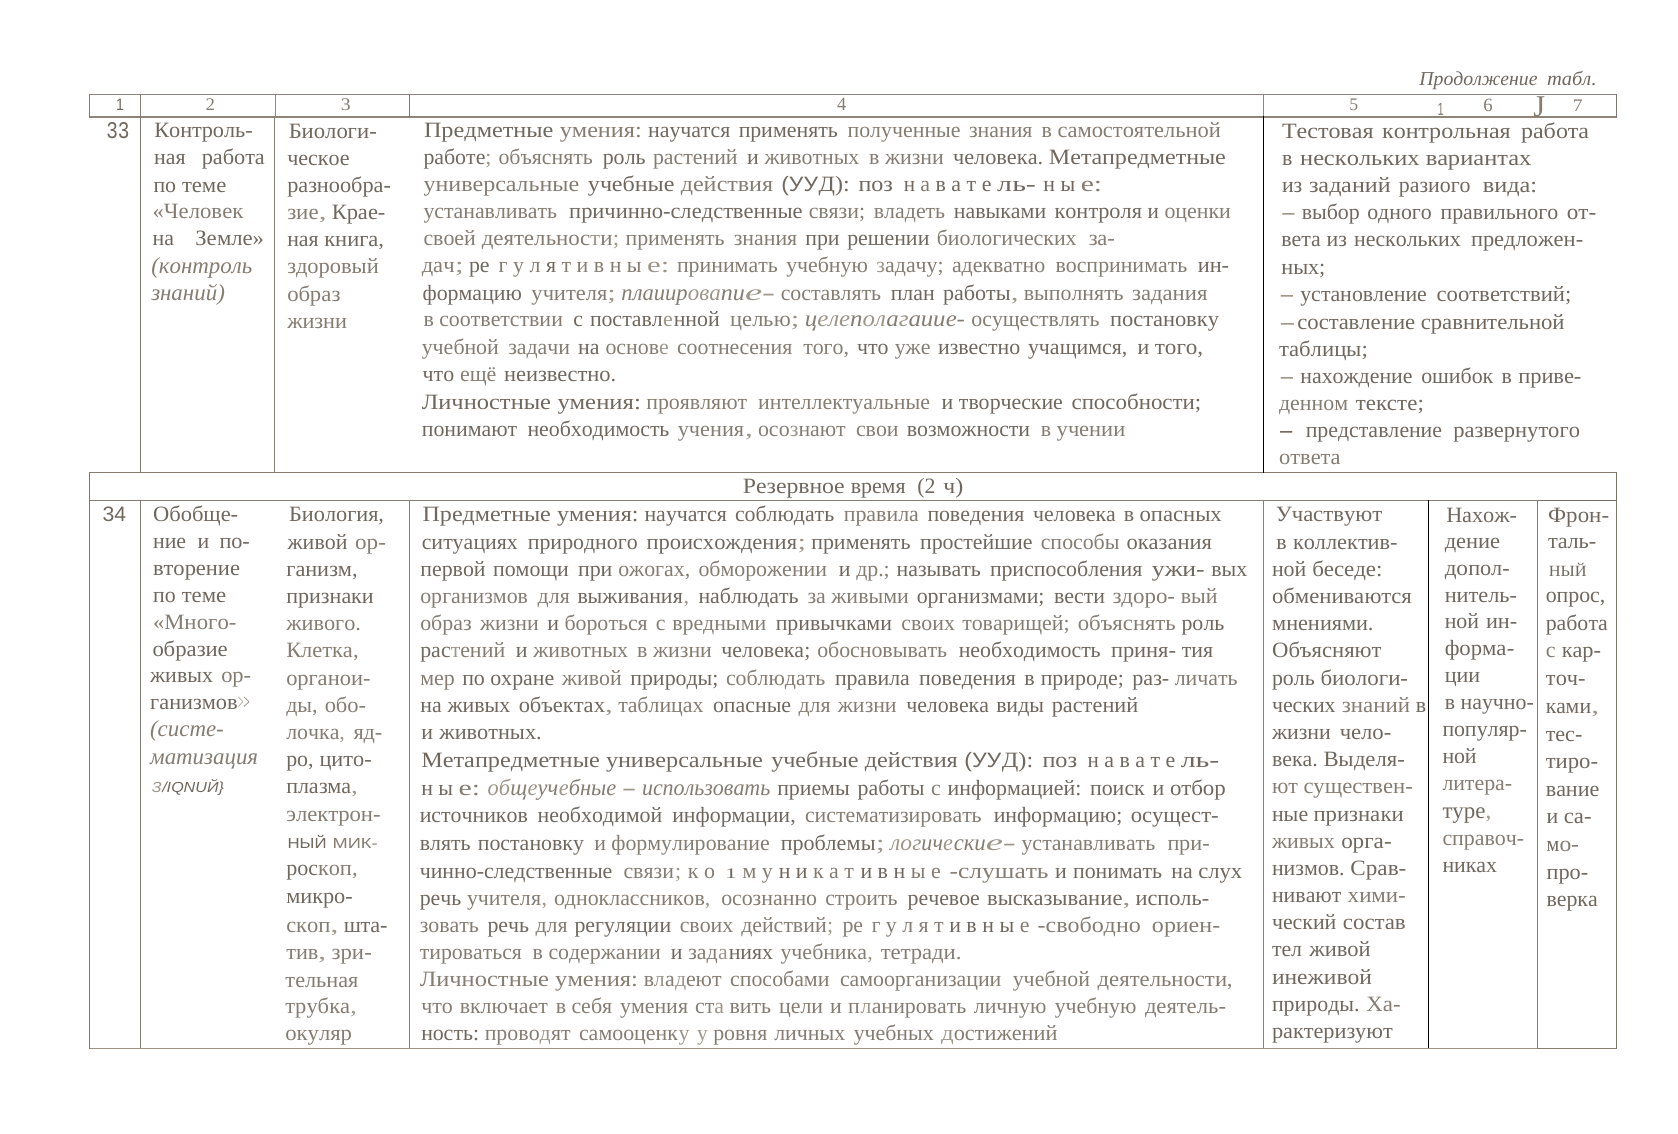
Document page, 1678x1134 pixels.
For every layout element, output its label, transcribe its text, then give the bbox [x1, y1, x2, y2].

table_cell Нахож- дение допол- нитель- ной ин- форма- ции в научно- популяр- ной литера- туре, справоч- никах [1429, 501, 1537, 1048]
table_cell Предметные умения: научатся применять полученные знания в самостоятельной работе; объяснять роль растений и животных в жизни человека. Метапредметные универсальные учебные действия (УУД): поз н а в а т е ль- н ы е: устанавливать причинно-следственные связи; владеть навыками контроля и оценки своей деятельности; применять знания при решении биологических за- дач; ре г у л я т и в н ы е: принимать учебную задачу; адекватно воспринимать ин- формацию учителя; плаиuровапие- составлять план работы, выполнять задания в соответствии с поставленной целью; целеполагаиие- осуществлять постановку учебной задачи на основе соотнесения того, что уже известно учащимся, и того, что ещё неизвестно. Личностные умения: проявляют интеллектуальные и творческие способности; понимают необходимость учения, осознают свои возможности в учении [410, 118, 1263, 472]
table_cell Резервное время (2 ч) [90, 473, 1616, 500]
table_cell Биологи- ческое разнообра- зие, Крае- ная книга, здоровый образ жизни [275, 118, 409, 472]
table_header 1 [90, 95, 140, 116]
table_cell 34 [90, 501, 140, 1048]
table_cell Участвуют в коллектив- ной беседе: обмениваются мнениями. Объясняют роль биологи- ческих знаний в жизни чело- века. Выделя- ют существен- ные признаки живых орга- низмов. Срав- нивают хими- ческий состав тел живой инеживой природы. Ха- рактеризуют [1264, 501, 1428, 1048]
table_cell Тестовая контрольная работа в нескольких вариантах из заданий разиого вида: - выбор одного правильного от- вета из нескольких предложен- ных; - установление соответствий; -составление сравнительной таблицы; - нахождение ошибок в приве- денном тексте; - представление развернутого ответа [1264, 118, 1616, 472]
table_cell Фрон- таль- НЫЙ опрос, работа с кар- точ- ками, тес- тиро- вание и са- мо- про- верка [1538, 501, 1616, 1048]
table_cell 33 [89, 118, 140, 472]
table_cell Предметные умения: научатся соблюдать правила поведения человека в опасных ситуациях природного происхождения; применять простейшие способы оказания первой помощи при ожогах, обморожении и др.; называть приспособления ужи- вых организмов для выживания, наблюдать за живыми организмами; вести здоро- вый образ жизни и бороться с вредными привычками своих товарищей; объяснять роль растений и животных в жизни человека; обосновывать необходимость приня- тия мер по охране живой природы; соблюдать правила поведения в природе; раз- личать на живых объектах, таблицах опасные для жизни человека виды растений и животных. Метапредметные универсальные учебные действия (УУД): поз н а в а т е ль- н ы е: общеучебные - использовать приемы работы с информацией: поиск и отбор источников необходимой информации, систематизировать информацию; осущест- влять постановку и формулирование проблемы; логические- устанавливать при- чинно-следственные связи; к о 1 м у н и к а т и в н ы е -слушать и понимать на слух речь учителя, одноклассников, осознанно строить речевое высказывание, исполь- зовать речь для регуляции своих действий; ре г у л я т и в н ы е -свободно ориен- тироваться в содержании и заданиях учебника, тетради. Личностные умения: владеют способами самоорганизации учебной деятельности, что включает в себя умения ста вить цели и планировать личную учебную деятель- ность: проводят самооценку у ровня личных учебных достижений [410, 501, 1263, 1048]
table_header 5 1 6 J 7 [1264, 95, 1616, 116]
table_cell Контроль- ная работа по теме «Человек на Земле» (контроль знаний) [141, 118, 274, 472]
table_header 3 [276, 95, 409, 116]
table_header 2 [141, 95, 275, 116]
table_header 4 [410, 95, 1263, 116]
text Продолжение табл. [79, 67, 1596, 89]
table_cell Биология, живой ор- ганизм, признаки живого. Клетка, органои- ды, обо- лочка, яд- ро, цито- плазма, электрон- НЫЙ МИК- роскоп, микро- скоп, шта- тив, зри- тельная трубка, окуляр [275, 501, 409, 1048]
table_cell Обобще- ние и по- вторение по теме «Много- образие живых ор- ганизмов>> (cucme- матuзация 3/IQNUЙ} [141, 501, 275, 1048]
